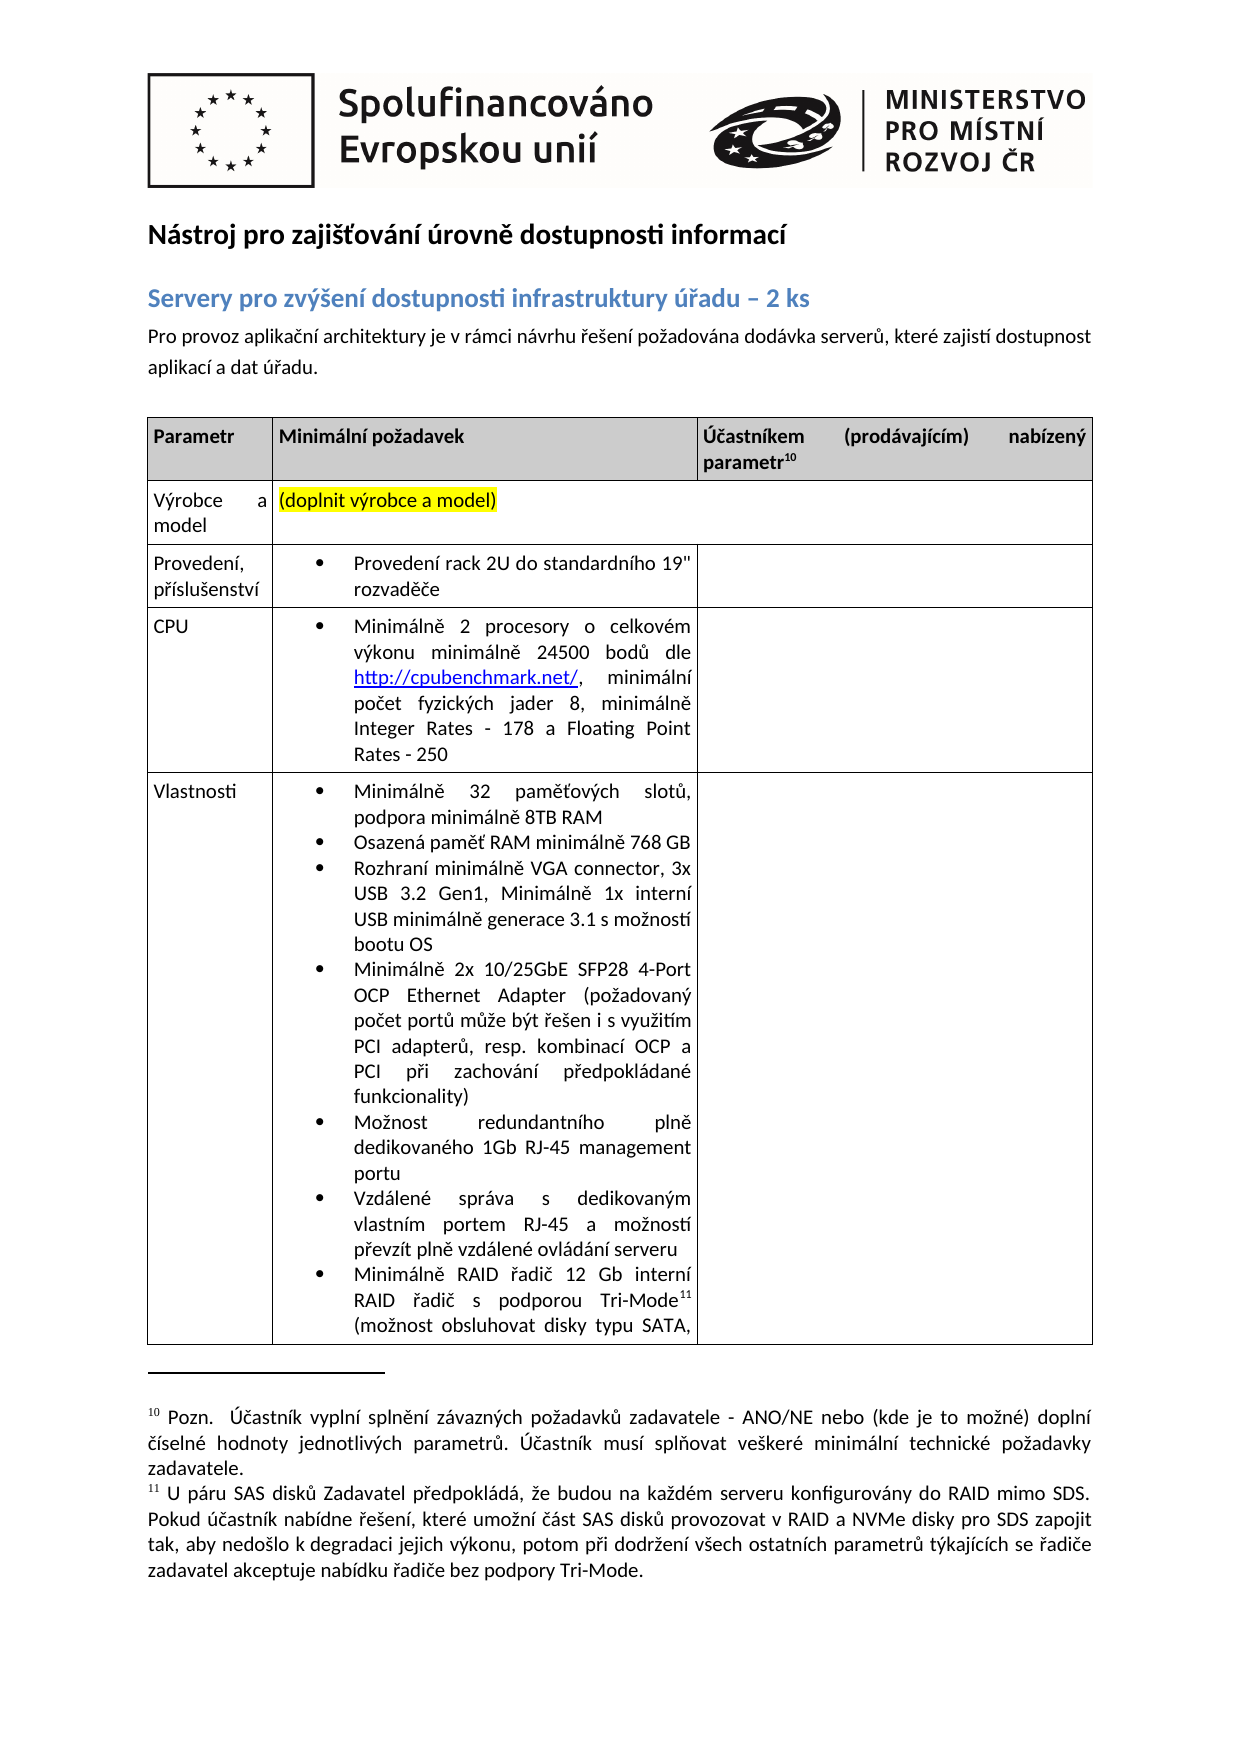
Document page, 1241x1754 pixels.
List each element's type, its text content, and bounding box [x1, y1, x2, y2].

table_cell [698, 773, 1092, 1343]
table_cell [698, 545, 1092, 607]
table_cell Výrobce a model [148, 481, 272, 543]
table_cell [698, 608, 1092, 772]
text Pro provoz aplikační architektury je v rámci návrhu řešení požadována dodávka serverů, které zajistí dostupnost aplikací a dat úřadu. [148, 323, 1093, 380]
table_cell CPU [148, 608, 272, 772]
table_cell Vlastnosti [148, 773, 272, 1343]
subtitle Servery pro zvýšení dostupnosti infrastruktury úřadu – 2 ks [148, 282, 1093, 314]
table_header Minimální požadavek [273, 418, 697, 480]
table_cell Minimálně 2 procesory o celkovém výkonu minimálně 24500 bodů dle http://cpubenchmark.net/, minimální počet fyzických jader 8, minimálně Integer Rates - 178 a Floating Point Rates - 250 [273, 608, 697, 772]
table_cell (doplnit výrobce a model) [273, 481, 1092, 543]
table_header Účastníkem (prodávajícím) nabízený parametr [698, 418, 1092, 480]
table_cell Provedení rack 2U do standardního 19" rozvaděče [273, 545, 697, 607]
table_cell Provedení, příslušenství [148, 545, 272, 607]
table_header Parametr [148, 418, 272, 480]
list Nástroj pro zajišťování úrovně dostupnosti informací [148, 216, 1093, 252]
picture [147, 73, 1093, 188]
